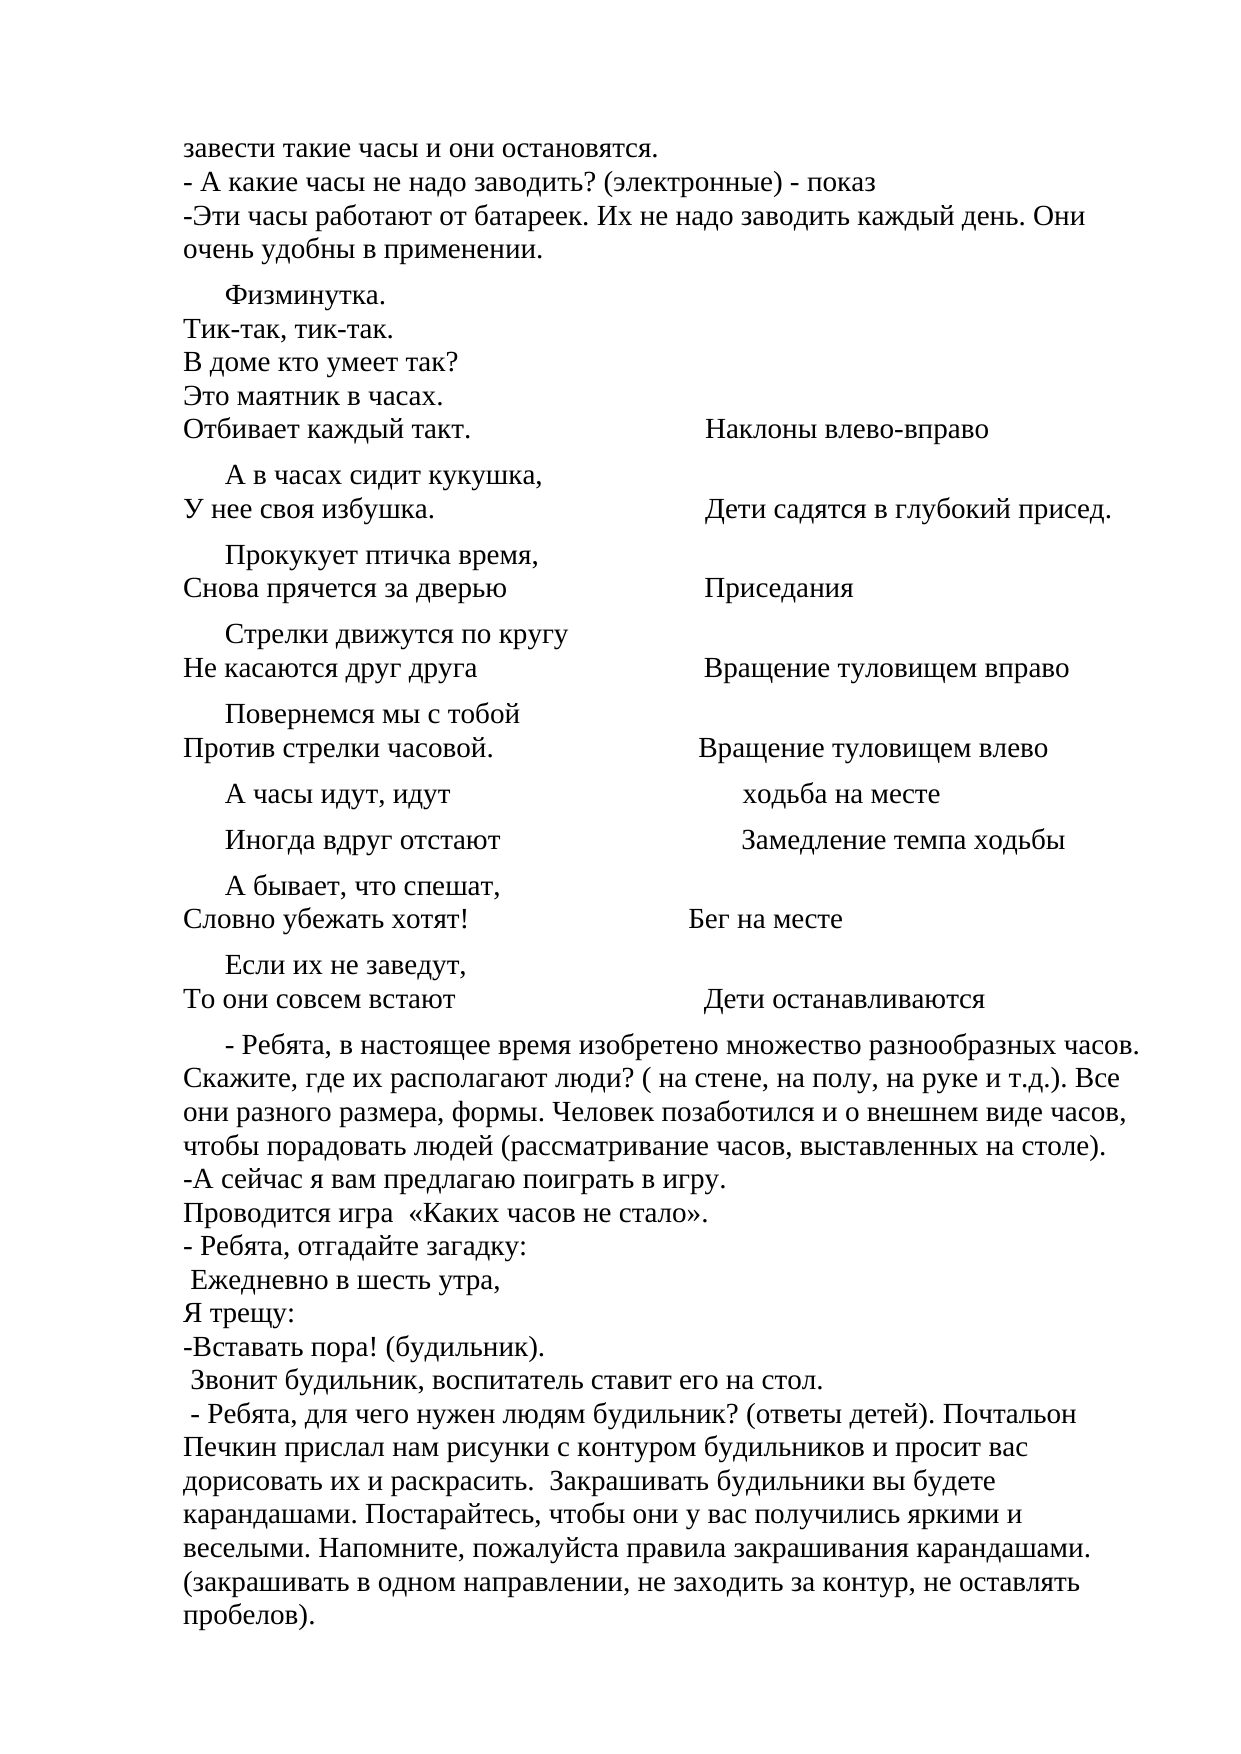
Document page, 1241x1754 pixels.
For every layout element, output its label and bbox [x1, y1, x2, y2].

table_cell [163, 118, 1168, 1631]
